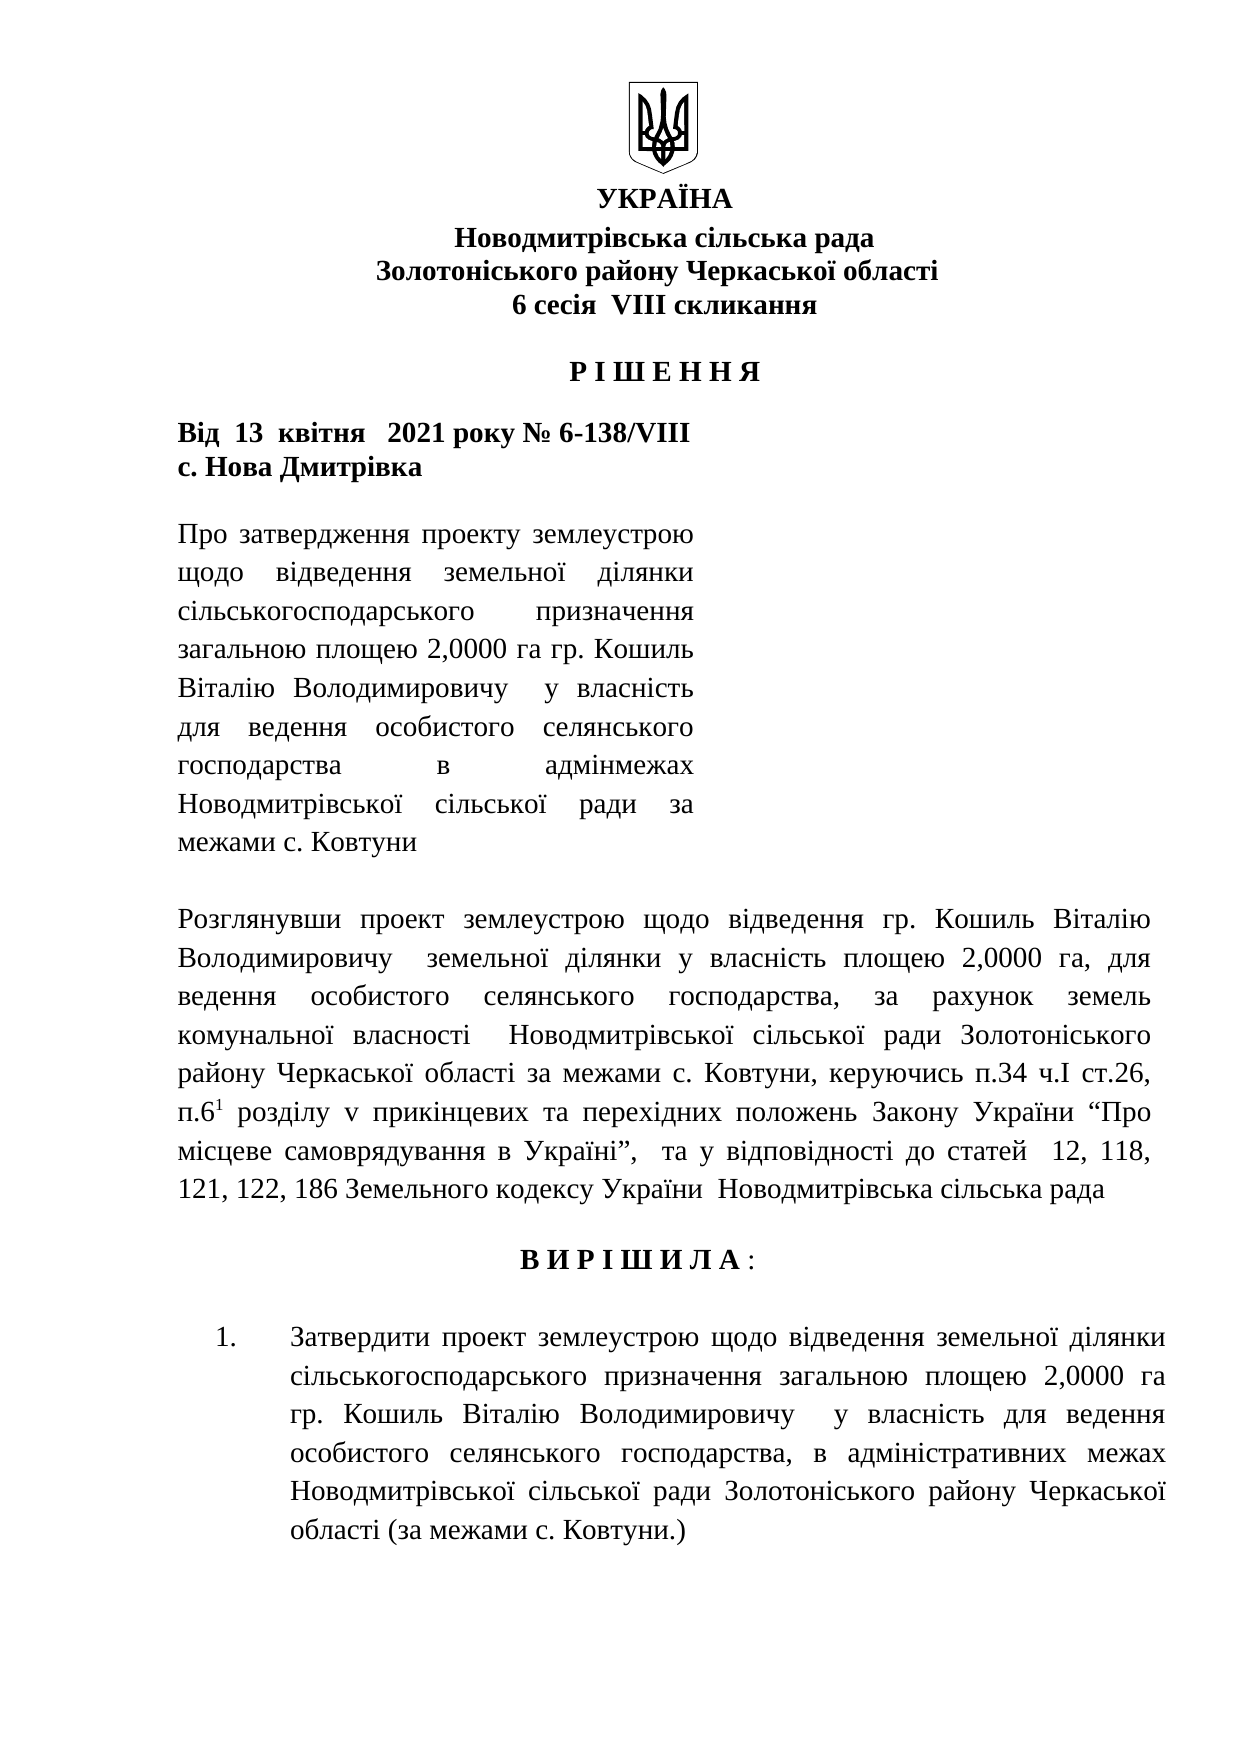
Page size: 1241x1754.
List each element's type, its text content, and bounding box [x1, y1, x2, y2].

text Новодмитрівська сільська рада [177, 220, 1152, 253]
text Золотоніського району Черкаської області [177, 253, 1137, 287]
text Від 13 квітня 2021 року № 6-138/VІІІ [177, 415, 1152, 449]
text Про затвердження проекту землеустрою щодо відведення земельної ділянки сільськогосподарського призначення загальною площею 2,0000 га гр. Кошиль Віталію Володимировичу у власність для ведення особистого селянського господарства в адмінмежах Новодмитрівської сільської ради за межами с. Ковтуни [177, 516, 694, 858]
text с. Нова Дмитрівка [177, 449, 1152, 482]
text Р І Ш Е Н Н Я [177, 354, 1152, 387]
list Затвердити проект землеустрою щодо відведення земельної ділянки сільськогосподарського призначення загальною площею 2,0000 га гр. Кошиль Віталію Володимировичу у власність для ведення особистого селянського господарства, в адміністративних межах Новодмитрівської сільської ради Золотоніського району Черкаської області (за межами с. Ковтуни.) [215, 1319, 1167, 1545]
text Розглянувши проект землеустрою щодо відведення гр. Кошиль Віталію Володимировичу земельної ділянки у власність площею 2,0000 га, для ведення особистого селянського господарства, за рахунок земель комунальної власності Новодмитрівської сільської ради Золотоніського району Черкаської області за межами с. Ковтуни, керуючись п.34 ч.І ст.26, п.61 розділу v прикінцевих та перехідних положень Закону України “Про місцеве самоврядування в Україні”, та у відповідності до статей 12, 118, 121, 122, 186 Земельного кодексу України Новодмитрівська сільська рада [177, 901, 1152, 1205]
text В И Р І Ш И Л А : [177, 1242, 1152, 1276]
text 6 сесія VIІІ скликання [177, 287, 1152, 320]
text УКРАЇНА [177, 181, 1152, 215]
